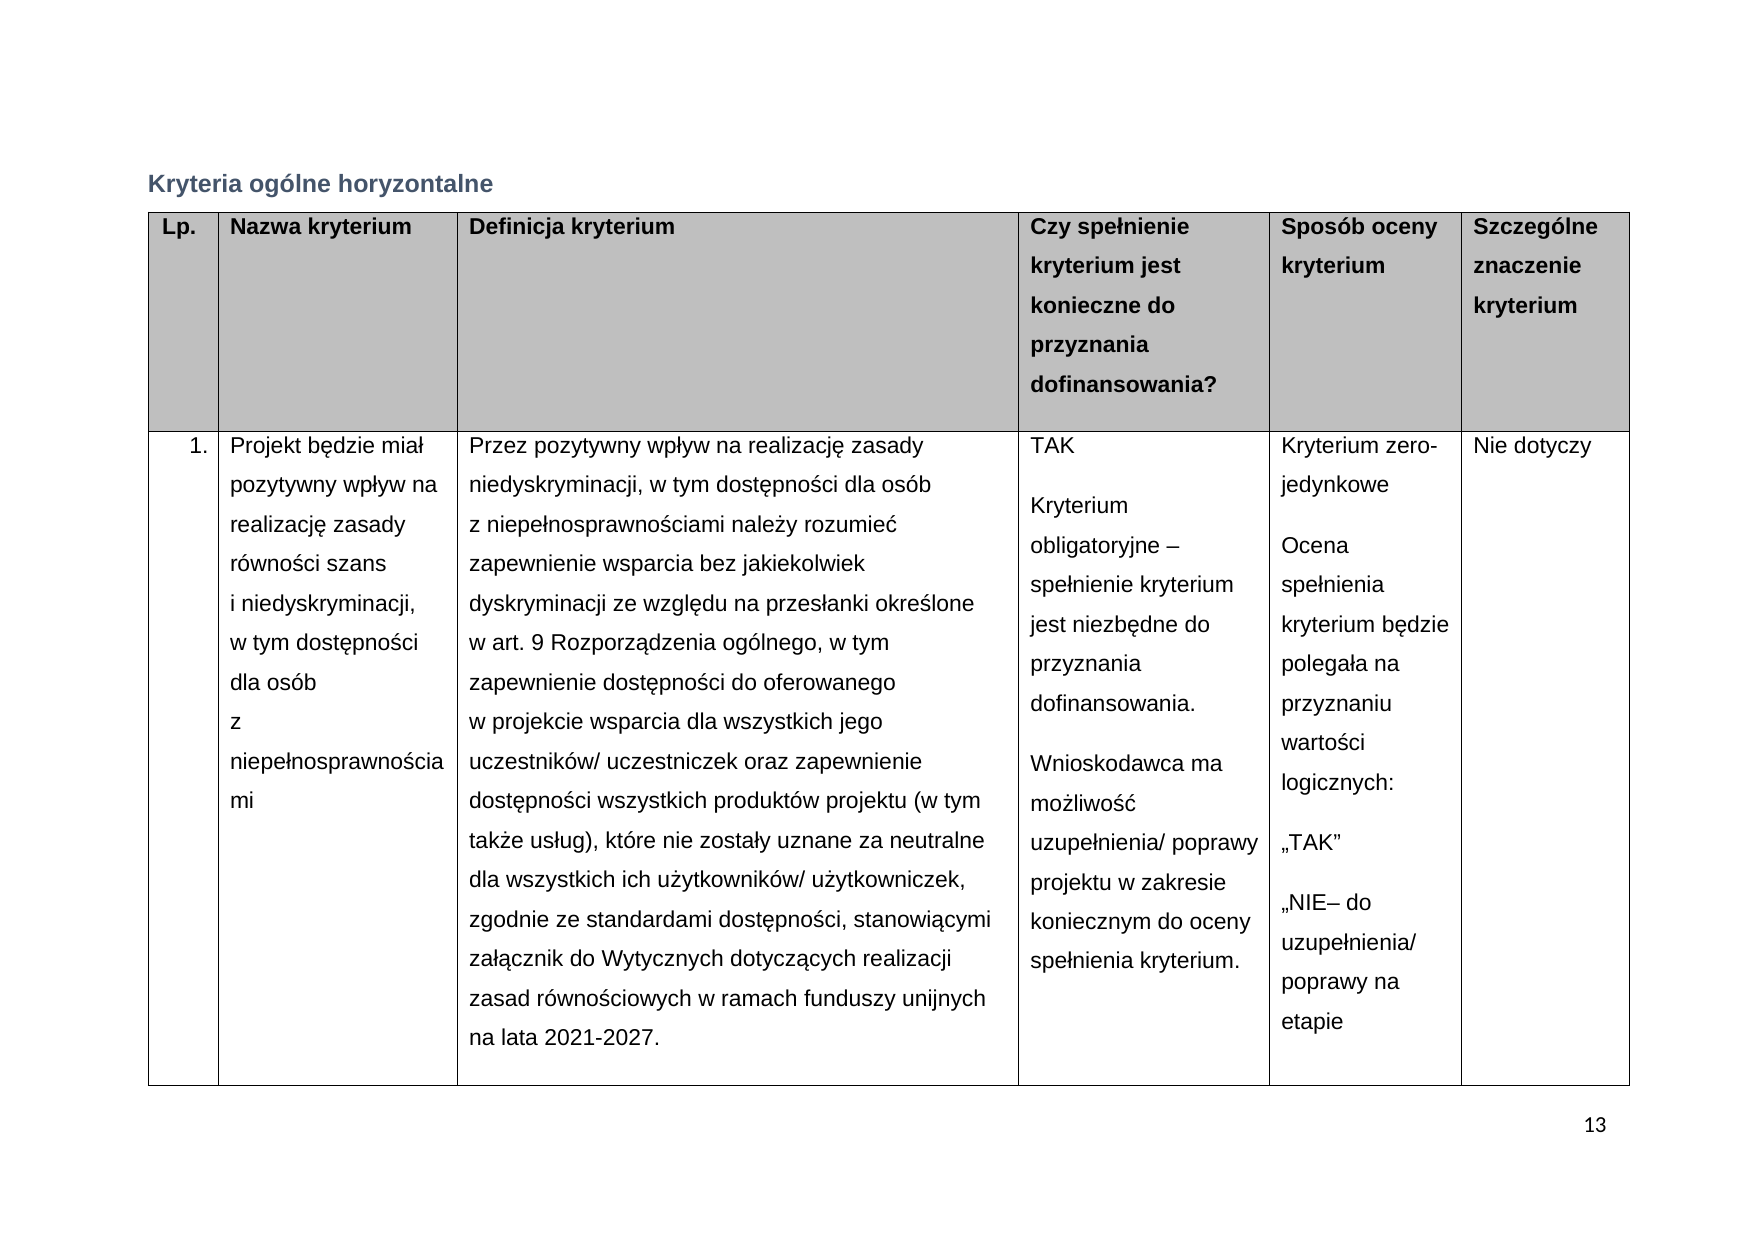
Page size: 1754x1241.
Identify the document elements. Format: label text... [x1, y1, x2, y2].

table_header Szczególne znaczenie kryterium [1462, 213, 1629, 431]
table_header Definicja kryterium [458, 213, 1018, 431]
table_cell Projekt będzie miał pozytywny wpływ na realizację zasady równości szans i niedyskryminacji, w tym dostępności dla osób z niepełnosprawnościami [219, 432, 457, 1084]
table_cell Nie dotyczy [1462, 432, 1629, 1084]
table_header Sposób oceny kryterium [1270, 213, 1461, 431]
table_cell [149, 432, 218, 1084]
subtitle Kryteria ogólne horyzontalne [148, 168, 1606, 197]
table_header Nazwa kryterium [219, 213, 457, 431]
table_header Lp. [149, 213, 218, 431]
table_header Czy spełnienie kryterium jest konieczne do przyznania dofinansowania? [1019, 213, 1269, 431]
